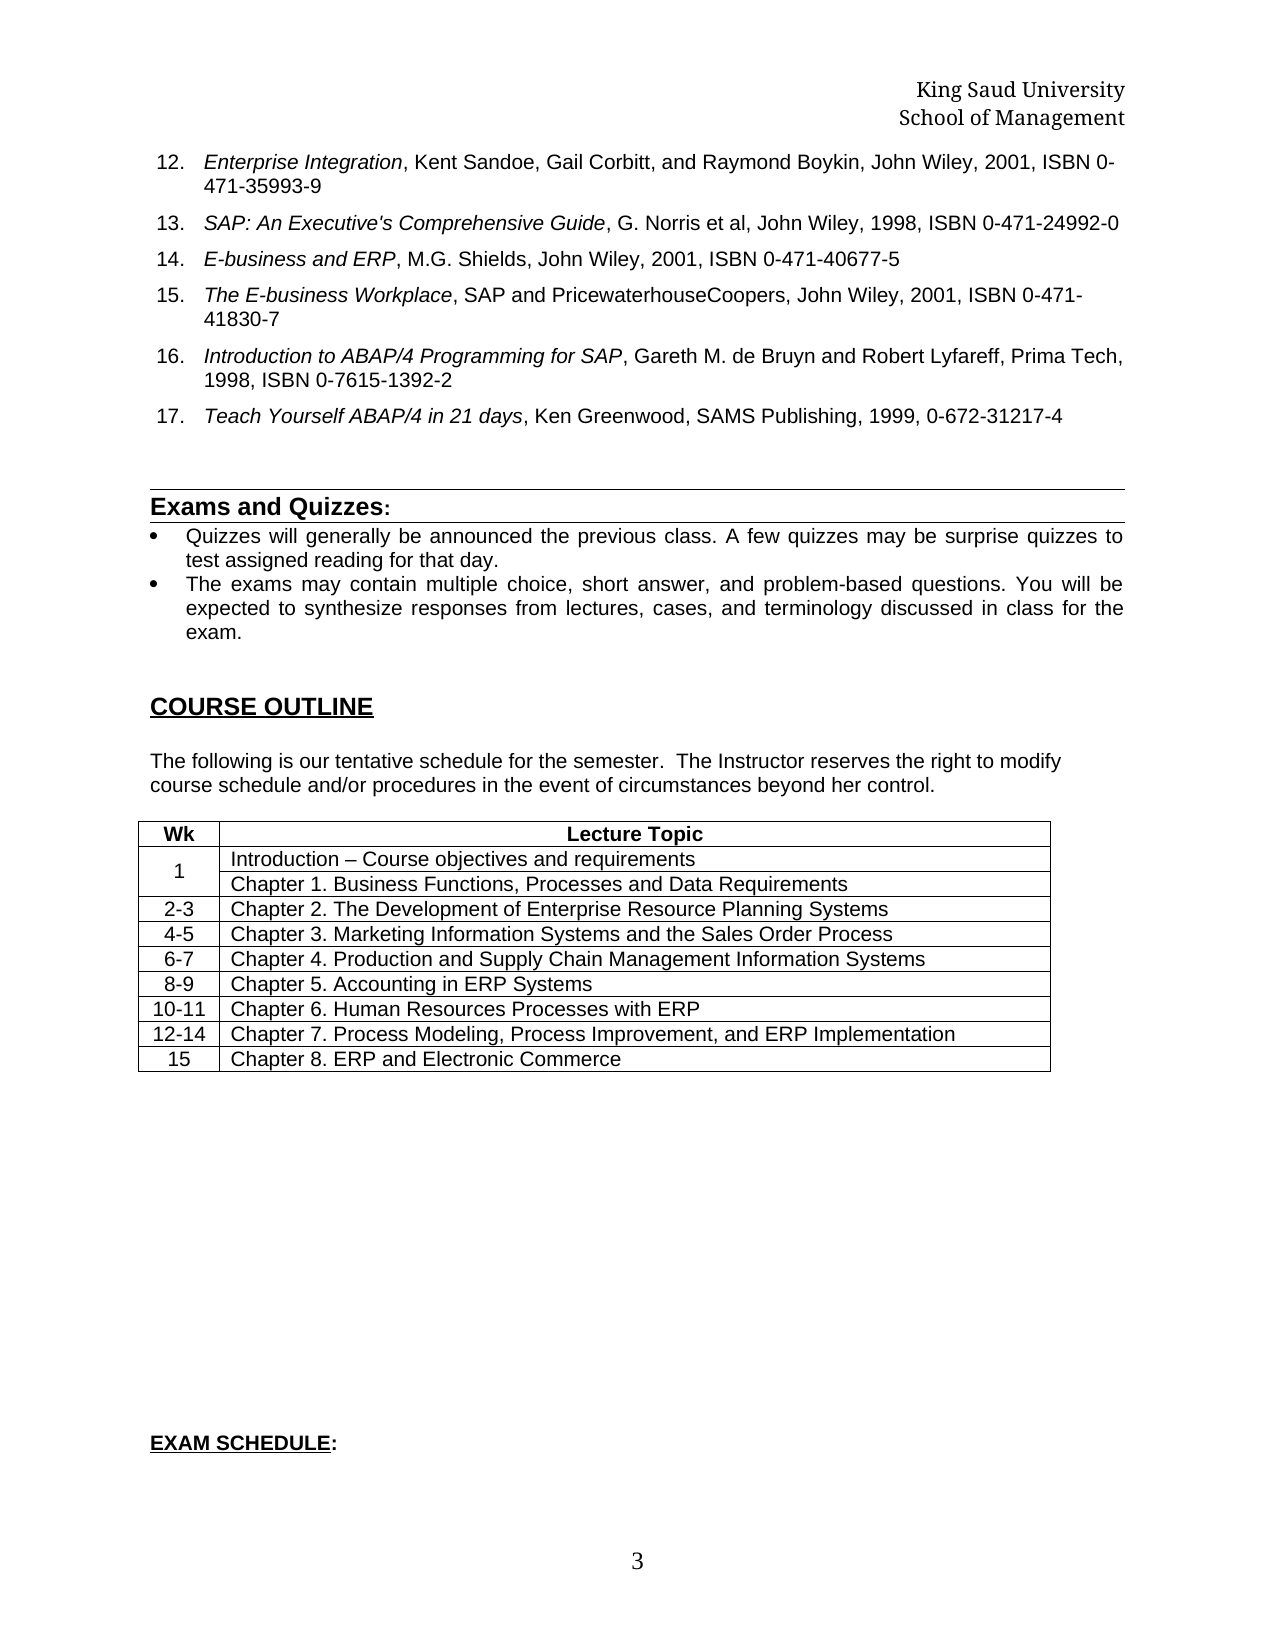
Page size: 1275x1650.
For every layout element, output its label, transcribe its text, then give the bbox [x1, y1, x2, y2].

list E-business and ERP, M.G. Shields, John Wiley, 2001, ISBN 0-471-40677-5 [156, 247, 1125, 271]
table_cell 6-7 [139, 947, 219, 971]
list The E-business Workplace, SAP and PricewaterhouseCoopers, John Wiley, 2001, ISBN 0-471-41830-7 [156, 283, 1125, 331]
table_cell 1 [139, 847, 219, 896]
table_header Lecture Topic [220, 822, 1050, 846]
list Quizzes will generally be announced the previous class. A few quizzes may be surprise quizzes to test assigned reading for that day. [150, 523, 1125, 572]
table_cell Chapter 2. The Development of Enterprise Resource Planning Systems [220, 897, 1050, 921]
table_cell 15 [139, 1047, 219, 1071]
table_cell 2-3 [139, 897, 219, 921]
table_header Wk [139, 822, 219, 846]
list Introduction to ABAP/4 Programming for SAP, Gareth M. de Bruyn and Robert Lyfareff, Prima Tech, 1998, ISBN 0-7615-1392-2 [156, 344, 1125, 392]
table_cell Chapter 5. Accounting in ERP Systems [220, 972, 1050, 996]
table_cell Chapter 3. Marketing Information Systems and the Sales Order Process [220, 922, 1050, 946]
table_cell Introduction – Course objectives and requirements [220, 847, 1050, 871]
table_cell 10-11 [139, 997, 219, 1021]
text Exams and Quizzes: [150, 490, 1125, 522]
text The following is our tentative schedule for the semester. The Instructor reserves the right to modify course schedule and/or procedures in the event of circumstances beyond her control. [150, 749, 1125, 797]
table_cell Chapter 1. Business Functions, Processes and Data Requirements [220, 872, 1050, 896]
table_cell Chapter 8. ERP and Electronic Commerce [220, 1047, 1050, 1071]
table_cell 8-9 [139, 972, 219, 996]
table_cell Chapter 7. Process Modeling, Process Improvement, and ERP Implementation [220, 1022, 1050, 1046]
list Enterprise Integration, Kent Sandoe, Gail Corbitt, and Raymond Boykin, John Wiley, 2001, ISBN 0-471-35993-9 [156, 150, 1125, 198]
table_cell Chapter 4. Production and Supply Chain Management Information Systems [220, 947, 1050, 971]
text EXAM SCHEDULE: [150, 1431, 1125, 1455]
list The exams may contain multiple choice, short answer, and problem-based questions. You will be expected to synthesize responses from lectures, cases, and terminology discussed in class for the exam. [150, 572, 1125, 643]
list Teach Yourself ABAP/4 in 21 days, Ken Greenwood, SAMS Publishing, 1999, 0-672-31217-4 [156, 404, 1125, 428]
list SAP: An Executive's Comprehensive Guide, G. Norris et al, John Wiley, 1998, ISBN 0-471-24992-0 [156, 210, 1125, 234]
text COURSE OUTLINE [150, 691, 1237, 720]
table_cell 12-14 [139, 1022, 219, 1046]
table_cell 4-5 [139, 922, 219, 946]
table_cell Chapter 6. Human Resources Processes with ERP [220, 997, 1050, 1021]
